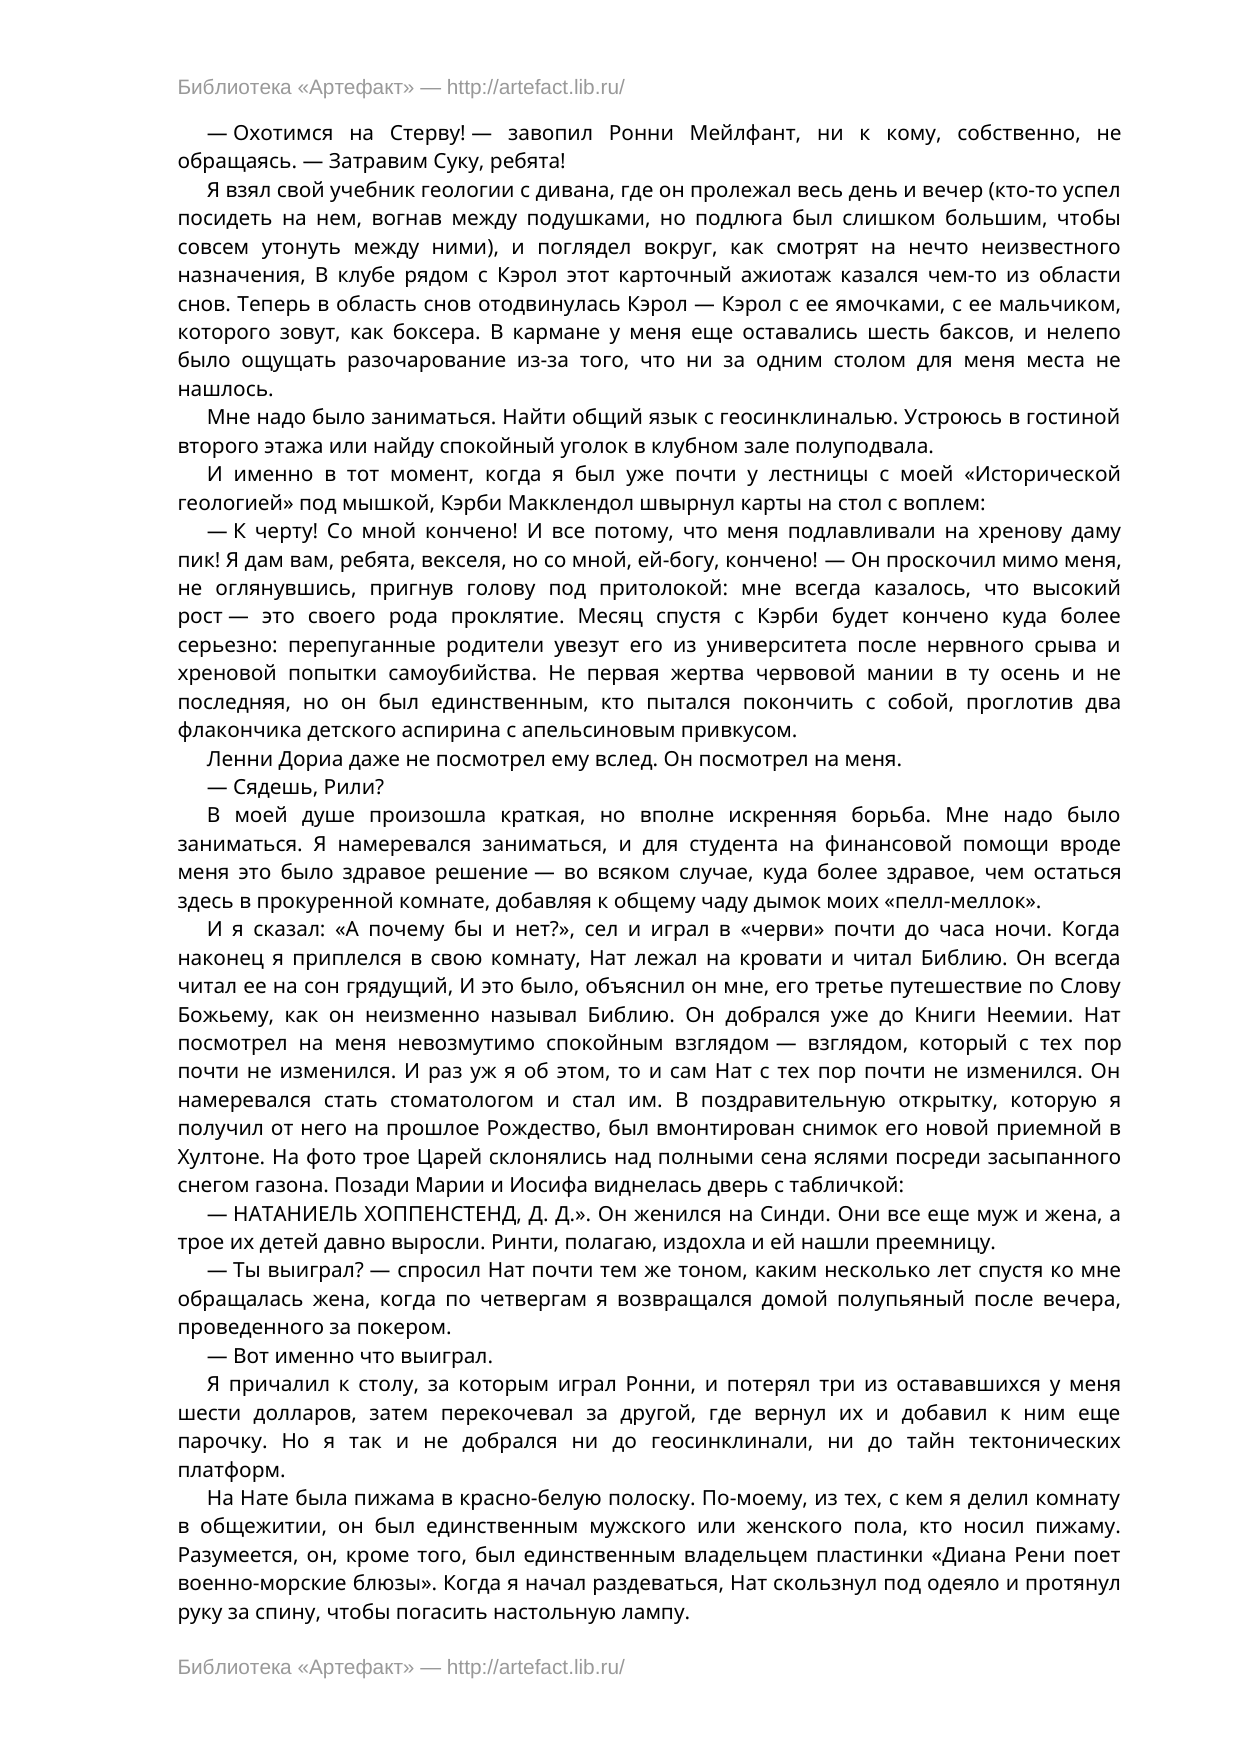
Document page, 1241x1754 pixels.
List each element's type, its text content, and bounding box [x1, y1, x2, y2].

text — К черту! Со мной кончено! И все потому, что меня подлавливали на хренову даму пик! Я дам вам, ребята, векселя, но со мной, ей-богу, кончено! — Он проскочил мимо меня, не оглянувшись, пригнув голову под притолокой: мне всегда казалось, что высокий рост — это своего рода проклятие. Месяц спустя с Кэрби будет кончено куда более серьезно: перепуганные родители увезут его из университета после нервного срыва и хреновой попытки самоубийства. Не первая жертва червовой мании в ту осень и не последняя, но он был единственным, кто пытался покончить с собой, проглотив два флакончика детского аспирина с апельсиновым привкусом. [177, 516, 1122, 744]
text Мне надо было заниматься. Найти общий язык с геосинклиналью. Устроюсь в гостиной второго этажа или найду спокойный уголок в клубном зале полуподвала. [177, 402, 1122, 459]
text — НАТАНИЕЛЬ ХОППЕНСТЕНД, Д. Д.». Он женился на Синди. Они все еще муж и жена, а трое их детей давно выросли. Ринти, полагаю, издохла и ей нашли преемницу. [177, 1199, 1122, 1256]
text И я сказал: «А почему бы и нет?», сел и играл в «черви» почти до часа ночи. Когда наконец я приплелся в свою комнату, Нат лежал на кровати и читал Библию. Он всегда читал ее на сон грядущий, И это было, объяснил он мне, его третье путешествие по Слову Божьему, как он неизменно называл Библию. Он добрался уже до Книги Неемии. Нат посмотрел на меня невозмутимо спокойным взглядом — взглядом, который с тех пор почти не изменился. И раз уж я об этом, то и сам Нат с тех пор почти не изменился. Он намеревался стать стоматологом и стал им. В поздравительную открытку, которую я получил от него на прошлое Рождество, был вмонтирован снимок его новой приемной в Хултоне. На фото трое Царей склонялись над полными сена яслями посреди засыпанного снегом газона. Позади Марии и Иосифа виднелась дверь с табличкой: [177, 914, 1122, 1199]
text — Вот именно что выиграл. [177, 1341, 1122, 1369]
text — Ты выиграл? — спросил Нат почти тем же тоном, каким несколько лет спустя ко мне обращалась жена, когда по четвергам я возвращался домой полупьяный после вечера, проведенного за покером. [177, 1256, 1122, 1341]
text И именно в тот момент, когда я был уже почти у лестницы с моей «Исторической геологией» под мышкой, Кэрби Макклендол швырнул карты на стол с воплем: [177, 459, 1122, 516]
text Я причалил к столу, за которым играл Ронни, и потерял три из остававшихся у меня шести долларов, затем перекочевал за другой, где вернул их и добавил к ним еще парочку. Но я так и не добрался ни до геосинклинали, ни до тайн тектонических платформ. [177, 1369, 1122, 1483]
text В моей душе произошла краткая, но вполне искренняя борьба. Мне надо было заниматься. Я намеревался заниматься, и для студента на финансовой помощи вроде меня это было здравое решение — во всяком случае, куда более здравое, чем остаться здесь в прокуренной комнате, добавляя к общему чаду дымок моих «пелл-меллок». [177, 801, 1122, 914]
text Я взял свой учебник геологии с дивана, где он пролежал весь день и вечер (кто-то успел посидеть на нем, вогнав между подушками, но подлюга был слишком большим, чтобы совсем утонуть между ними), и поглядел вокруг, как смотрят на нечто неизвестного назначения, В клубе рядом с Кэрол этот карточный ажиотаж казался чем-то из области снов. Теперь в область снов отодвинулась Кэрол — Кэрол с ее ямочками, с ее мальчиком, которого зовут, как боксера. В кармане у меня еще оставались шесть баксов, и нелепо было ощущать разочарование из-за того, что ни за одним столом для меня места не нашлось. [177, 175, 1122, 402]
text — Охотимся на Стерву! — завопил Ронни Мейлфант, ни к кому, собственно, не обращаясь. — Затравим Суку, ребята! [177, 118, 1122, 175]
text Ленни Дориа даже не посмотрел ему вслед. Он посмотрел на меня. [177, 744, 1122, 772]
text На Нате была пижама в красно-белую полоску. По-моему, из тех, с кем я делил комнату в общежитии, он был единственным мужского или женского пола, кто носил пижаму. Разумеется, он, кроме того, был единственным владельцем пластинки «Диана Рени поет военно-морские блюзы». Когда я начал раздеваться, Нат скользнул под одеяло и протянул руку за спину, чтобы погасить настольную лампу. [177, 1483, 1122, 1625]
text — Сядешь, Рили? [177, 772, 1122, 801]
